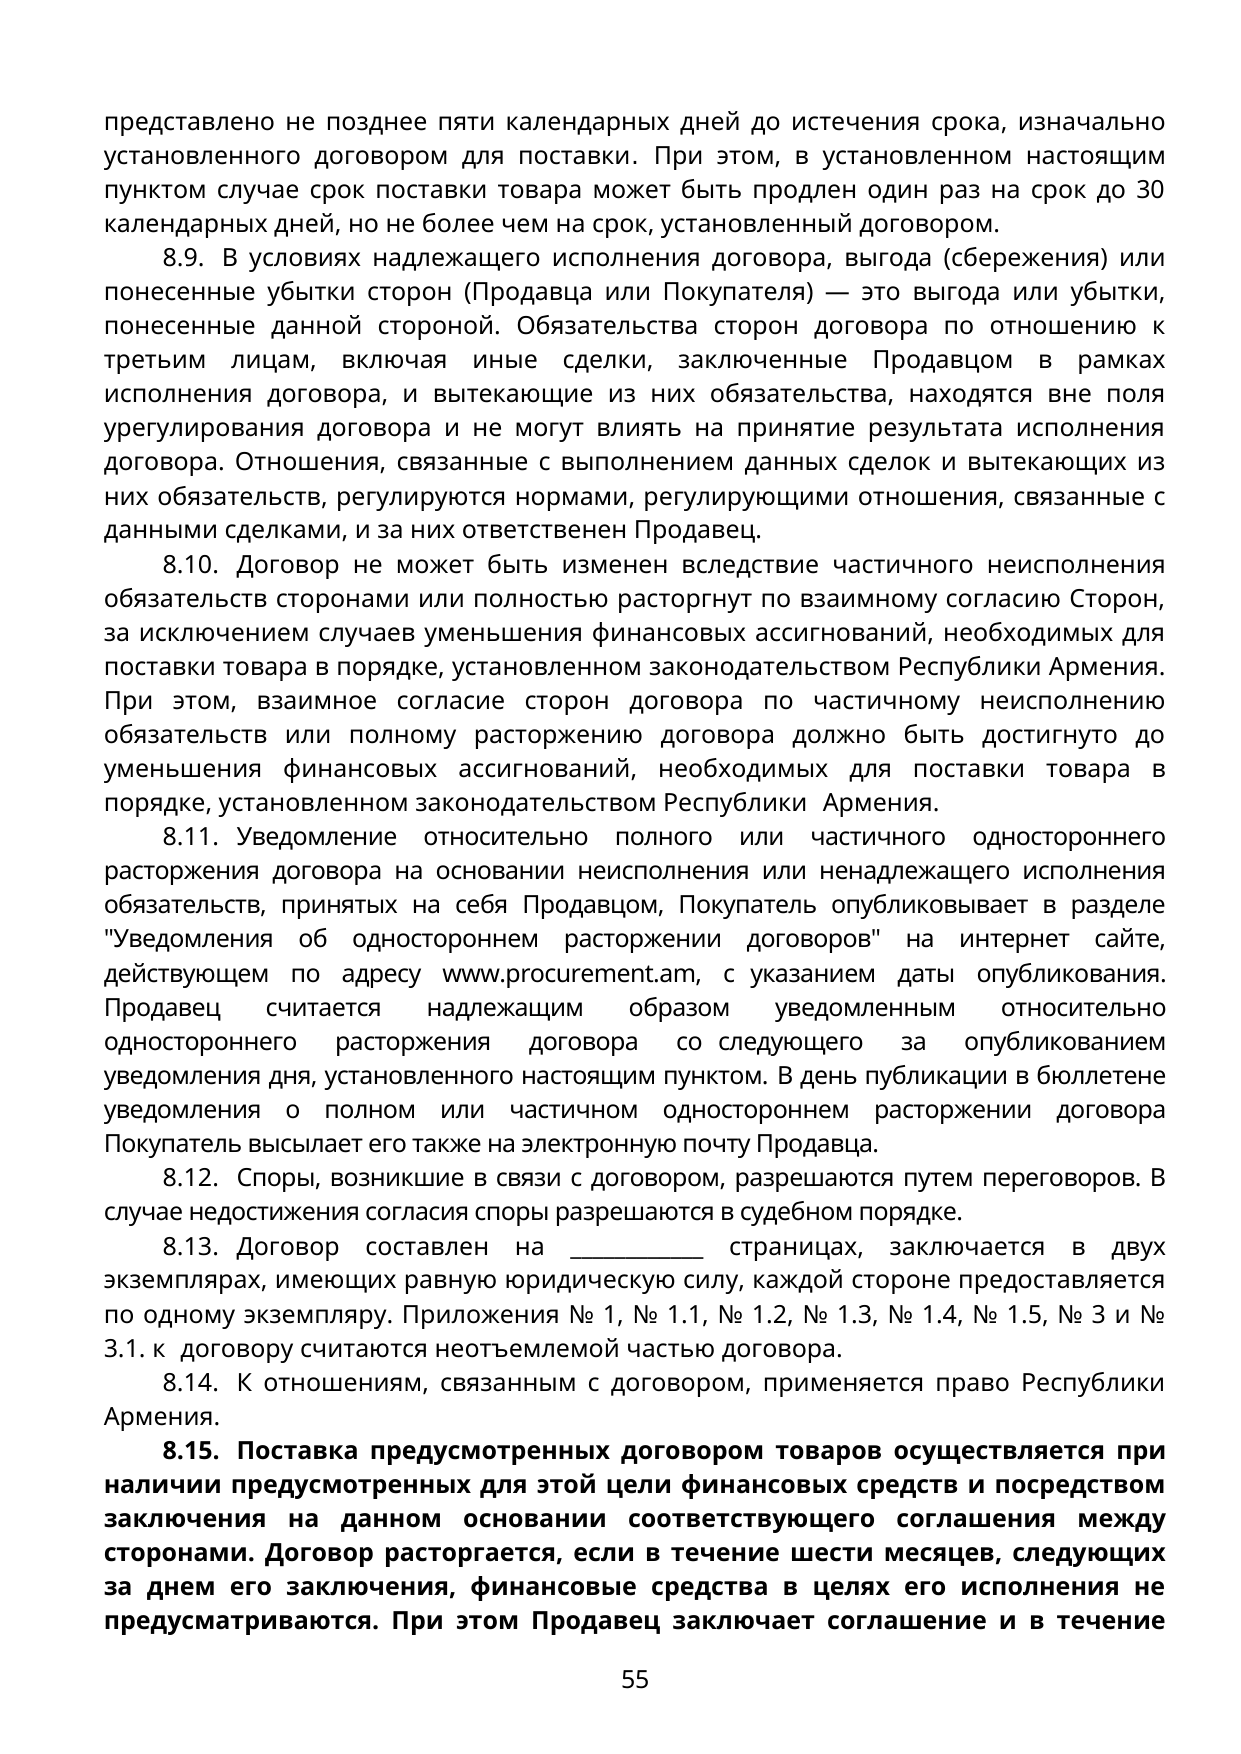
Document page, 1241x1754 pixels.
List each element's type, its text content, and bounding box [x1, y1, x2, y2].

text 8.13. Договор составлен на ____________ страницах, заключается в двух экземплярах, имеющих равную юридическую силу, каждой стороне предоставляется по одному экземпляру. Приложения № 1, № 1.1, № 1.2, № 1.3, № 1.4, № 1.5, № 3 и № 3.1. к договору считаются неотъемлемой частью договора. [103, 1228, 1167, 1364]
text 8.9. В условиях надлежащего исполнения договора, выгода (сбережения) или понесенные убытки сторон (Продавца или Покупателя) — это выгода или убытки, понесенные данной стороной. Обязательства сторон договора по отношению к третьим лицам, включая иные сделки, заключенные Продавцом в рамках исполнения договора, и вытекающие из них обязательства, находятся вне поля урегулирования договора и не могут влиять на принятие результата исполнения договора. Отношения, связанные с выполнением данных сделок и вытекающих из них обязательств, регулируются нормами, регулирующими отношения, связанные с данными сделками, и за них ответственен Продавец. [103, 240, 1167, 546]
text 8.14. К отношениям, связанным с договором, применяется право Республики Армения. [103, 1364, 1167, 1433]
text 8.12. Споры, возникшие в связи с договором, разрешаются путем переговоров. В случае недостижения согласия споры разрешаются в судебном порядке. [103, 1160, 1167, 1228]
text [103, 103, 1167, 240]
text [103, 1433, 1167, 1637]
text 8.10. Договор не может быть изменен вследствие частичного неисполнения обязательств сторонами или полностью расторгнут по взаимному согласию Сторон, за исключением случаев уменьшения финансовых ассигнований, необходимых для поставки товара в порядке, установленном законодательством Республики Армения. При этом, взаимное согласие сторон договора по частичному неисполнению обязательств или полному расторжению договора должно быть достигнуто до уменьшения финансовых ассигнований, необходимых для поставки товара в порядке, установленном законодательством Республики Армения. [103, 546, 1167, 819]
text 8.11. Уведомление относительно полного или частичного одностороннего расторжения договора на основании неисполнения или ненадлежащего исполнения обязательств, принятых на себя Продавцом, Покупатель опубликовывает в разделе "Уведомления об одностороннем расторжении договоров" на интернет сайте, действующем по адресу www.procurement.am, с указанием даты опубликования. Продавец считается надлежащим образом уведомленным относительно одностороннего расторжения договора со следующего за опубликованием уведомления дня, установленного настоящим пунктом. В день публикации в бюллетене уведомления о полном или частичном одностороннем расторжении договора Покупатель высылает его также на электронную почту Продавца. [103, 819, 1167, 1160]
